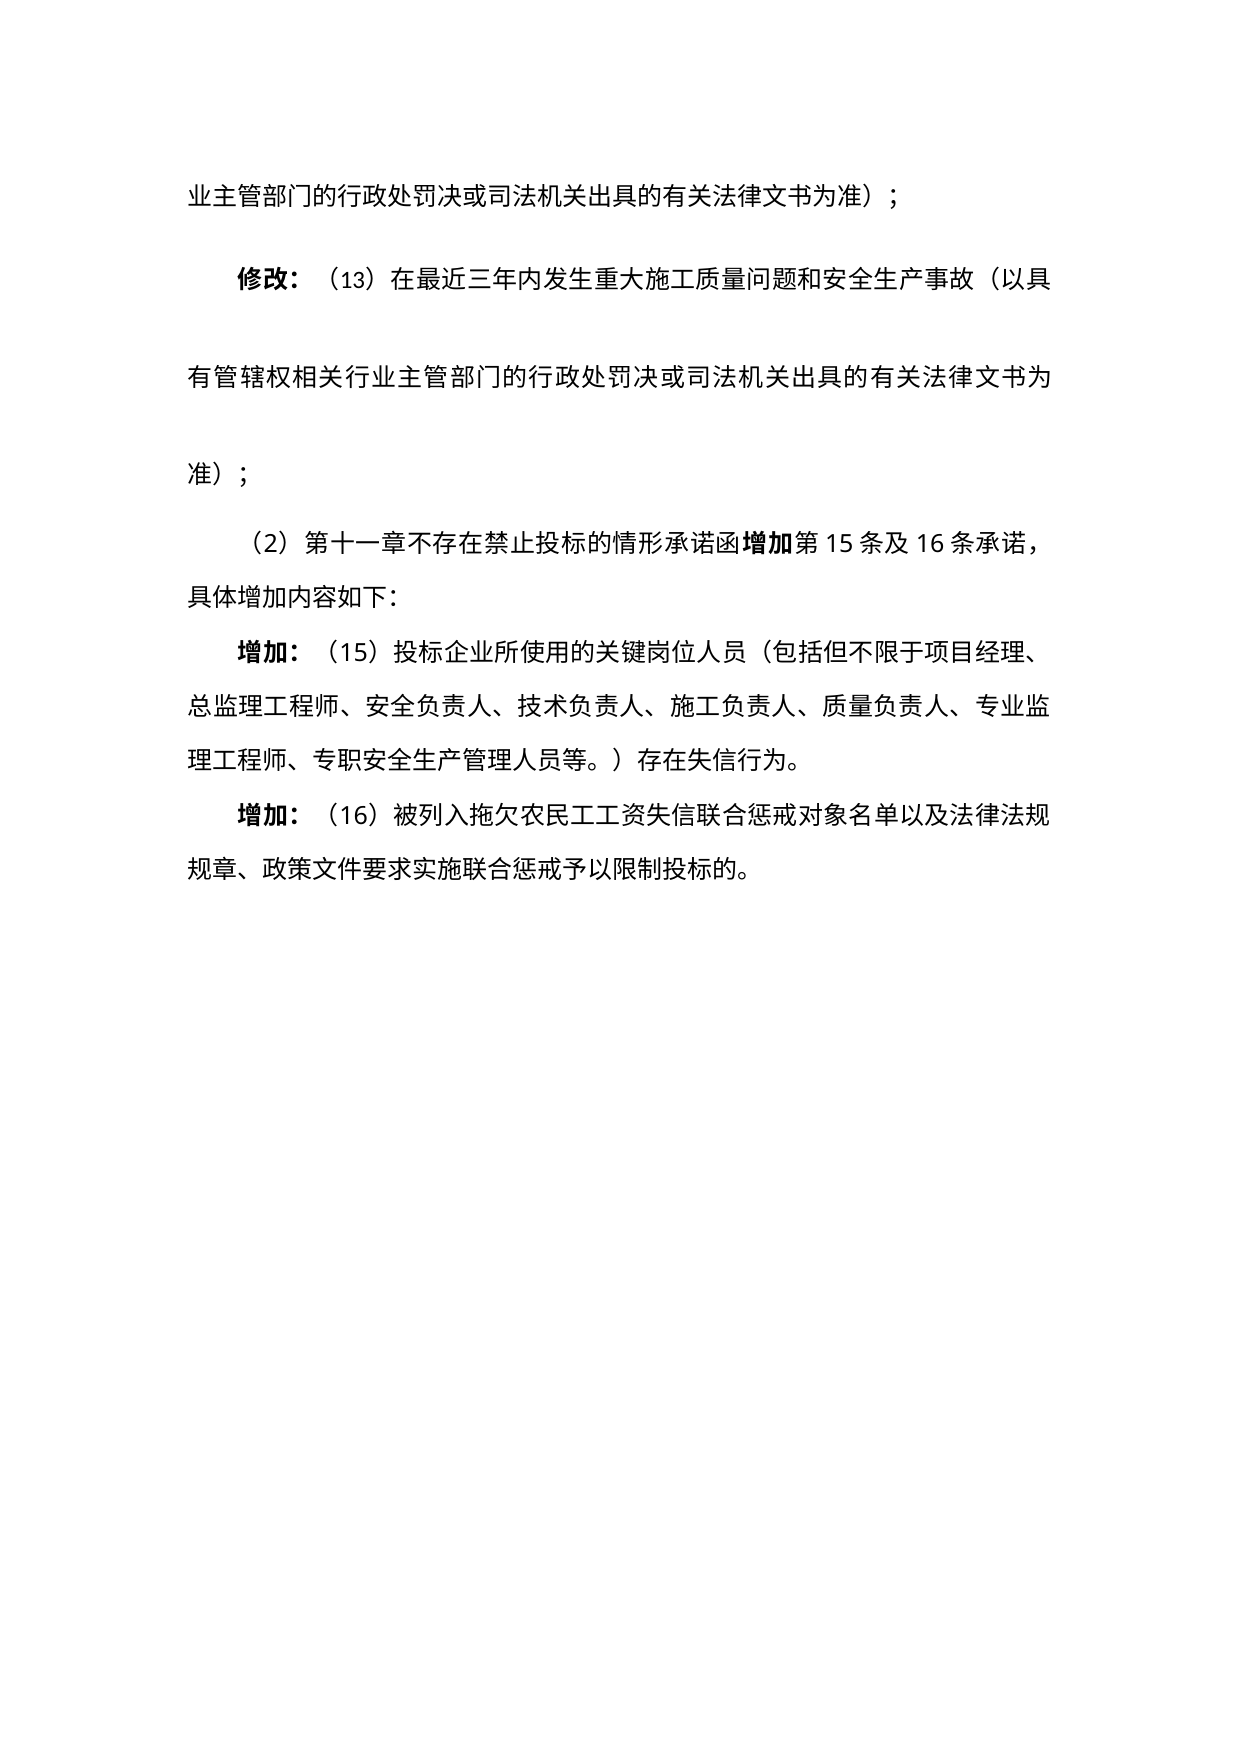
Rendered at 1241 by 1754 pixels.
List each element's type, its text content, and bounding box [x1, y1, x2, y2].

text 增加：（15）投标企业所使用的关键岗位人员（包括但不限于项目经理、总监理工程师、安全负责人、技术负责人、施工负责人、质量负责人、专业监理工程师、专职安全生产管理人员等。）存在失信行为。 [187, 632, 1053, 777]
list 修改：（13）在最近三年内发生重大施工质量问题和安全生产事故（以具有管辖权相关行业主管部门的行政处罚决或司法机关出具的有关法律文书为准）； [187, 245, 1053, 505]
text 增加：（16）被列入拖欠农民工工资失信联合惩戒对象名单以及法律法规规章、政策文件要求实施联合惩戒予以限制投标的。 [187, 795, 1053, 886]
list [187, 162, 1053, 227]
list （2）第十一章不存在禁止投标的情形承诺函增加第15条及16条承诺，具体增加内容如下： [187, 523, 1053, 614]
